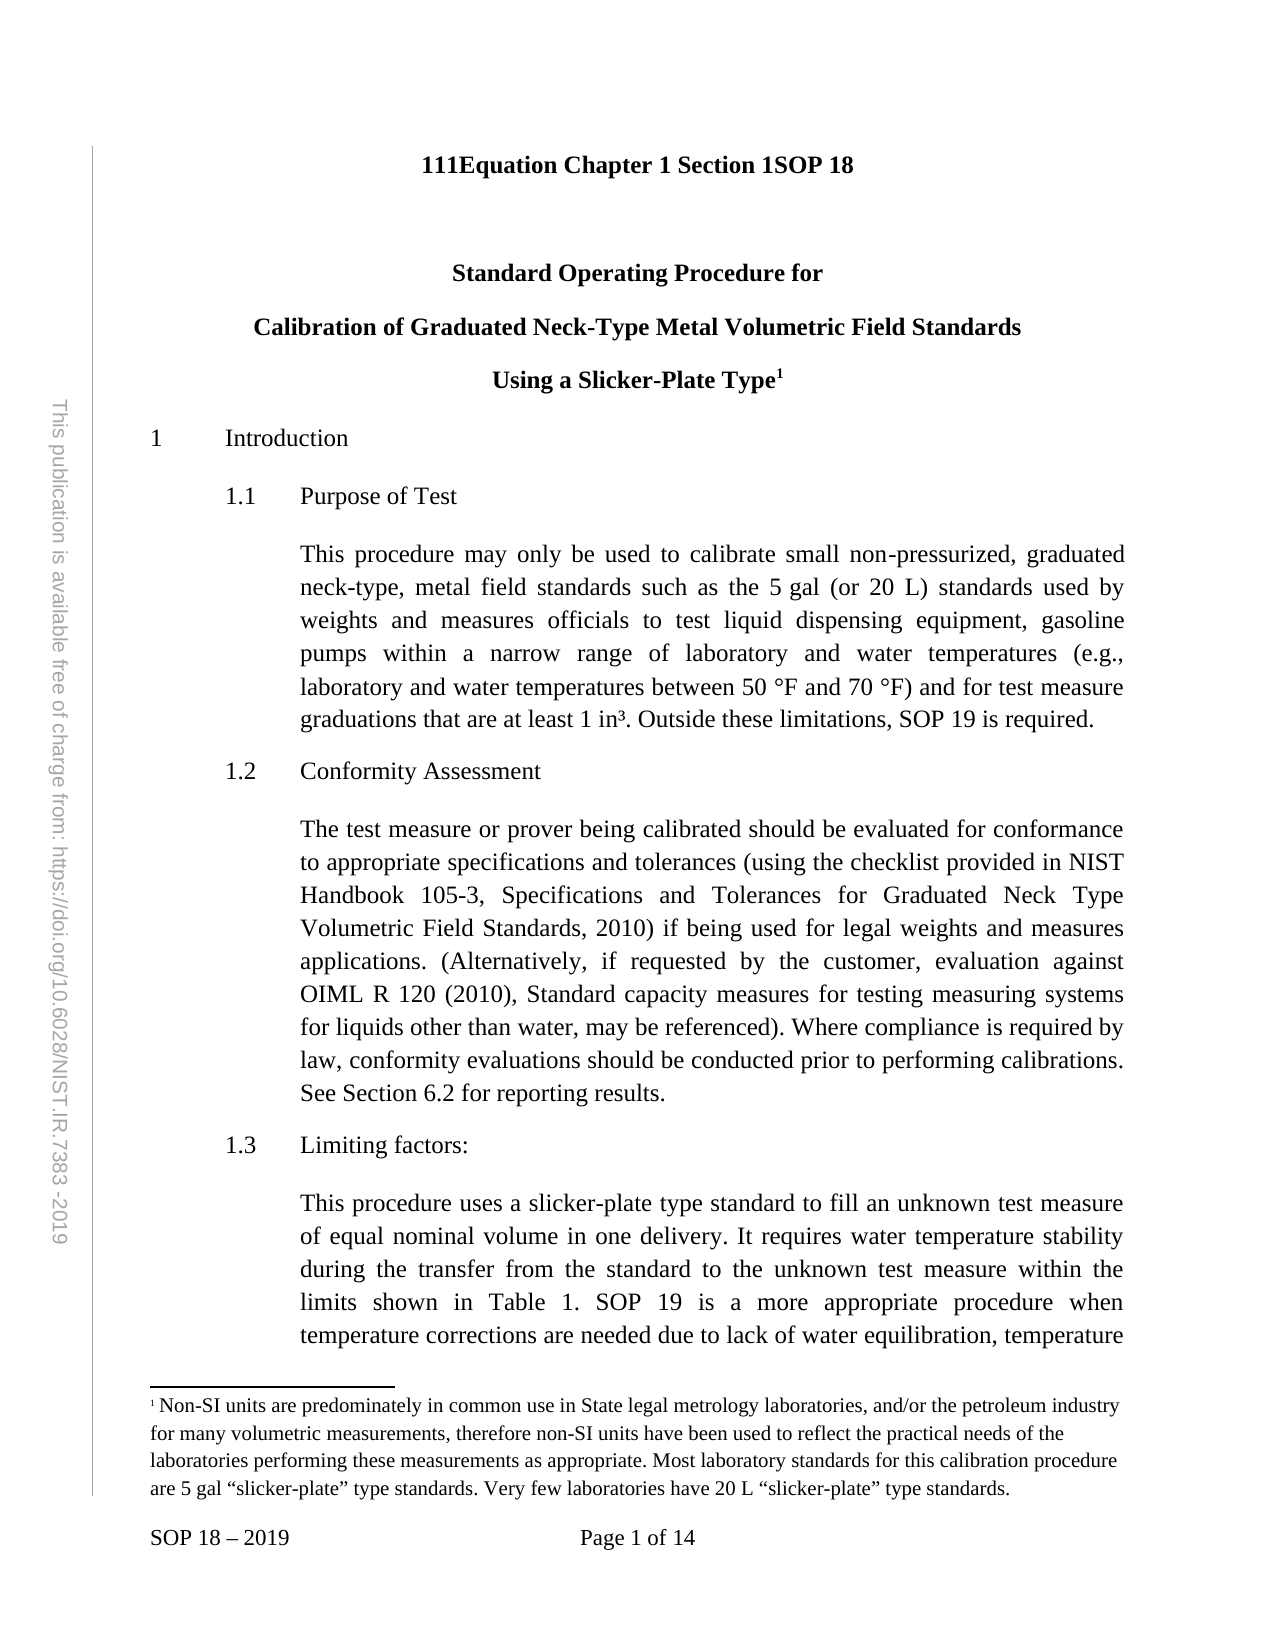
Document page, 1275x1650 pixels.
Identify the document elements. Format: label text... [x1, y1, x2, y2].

subtitle Limiting factors: [225, 1130, 1125, 1159]
text SOP 18 [150, 150, 1125, 179]
text Calibration of Graduated Neck-Type Metal Volumetric Field Standards [150, 312, 1125, 340]
subtitle Purpose of Test [225, 481, 1125, 510]
text Standard Operating Procedure for [150, 258, 1125, 286]
text Using a Slicker-Plate Type [150, 365, 1125, 394]
subtitle Introduction [150, 423, 1125, 452]
subtitle Conformity Assessment [225, 756, 1125, 785]
text This procedure may only be used to calibrate small non-pressurized, graduated neck-type, metal field standards such as the 5 gal (or 20 L) standards used by weights and measures officials to test liquid dispensing equipment, gasoline pumps within a narrow range of laboratory and water temperatures (e.g., laboratory and water temperatures between 50 °F and 70 °F) and for test measure graduations that are at least 1 in³. Outside these limitations, SOP 19 is required. [300, 539, 1125, 733]
text The test measure or prover being calibrated should be evaluated for conformance to appropriate specifications and tolerances (using the checklist provided in NIST Handbook 105-3, Specifications and Tolerances for Graduated Neck Type Volumetric Field Standards, 2010) if being used for legal weights and measures applications. (Alternatively, if requested by the customer, evaluation against OIML R 120 (2010), Standard capacity measures for testing measuring systems for liquids other than water, may be referenced). Where compliance is required by law, conformity evaluations should be conducted prior to performing calibrations. See Section 6.2 for reporting results. [300, 814, 1125, 1107]
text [300, 1188, 1125, 1349]
